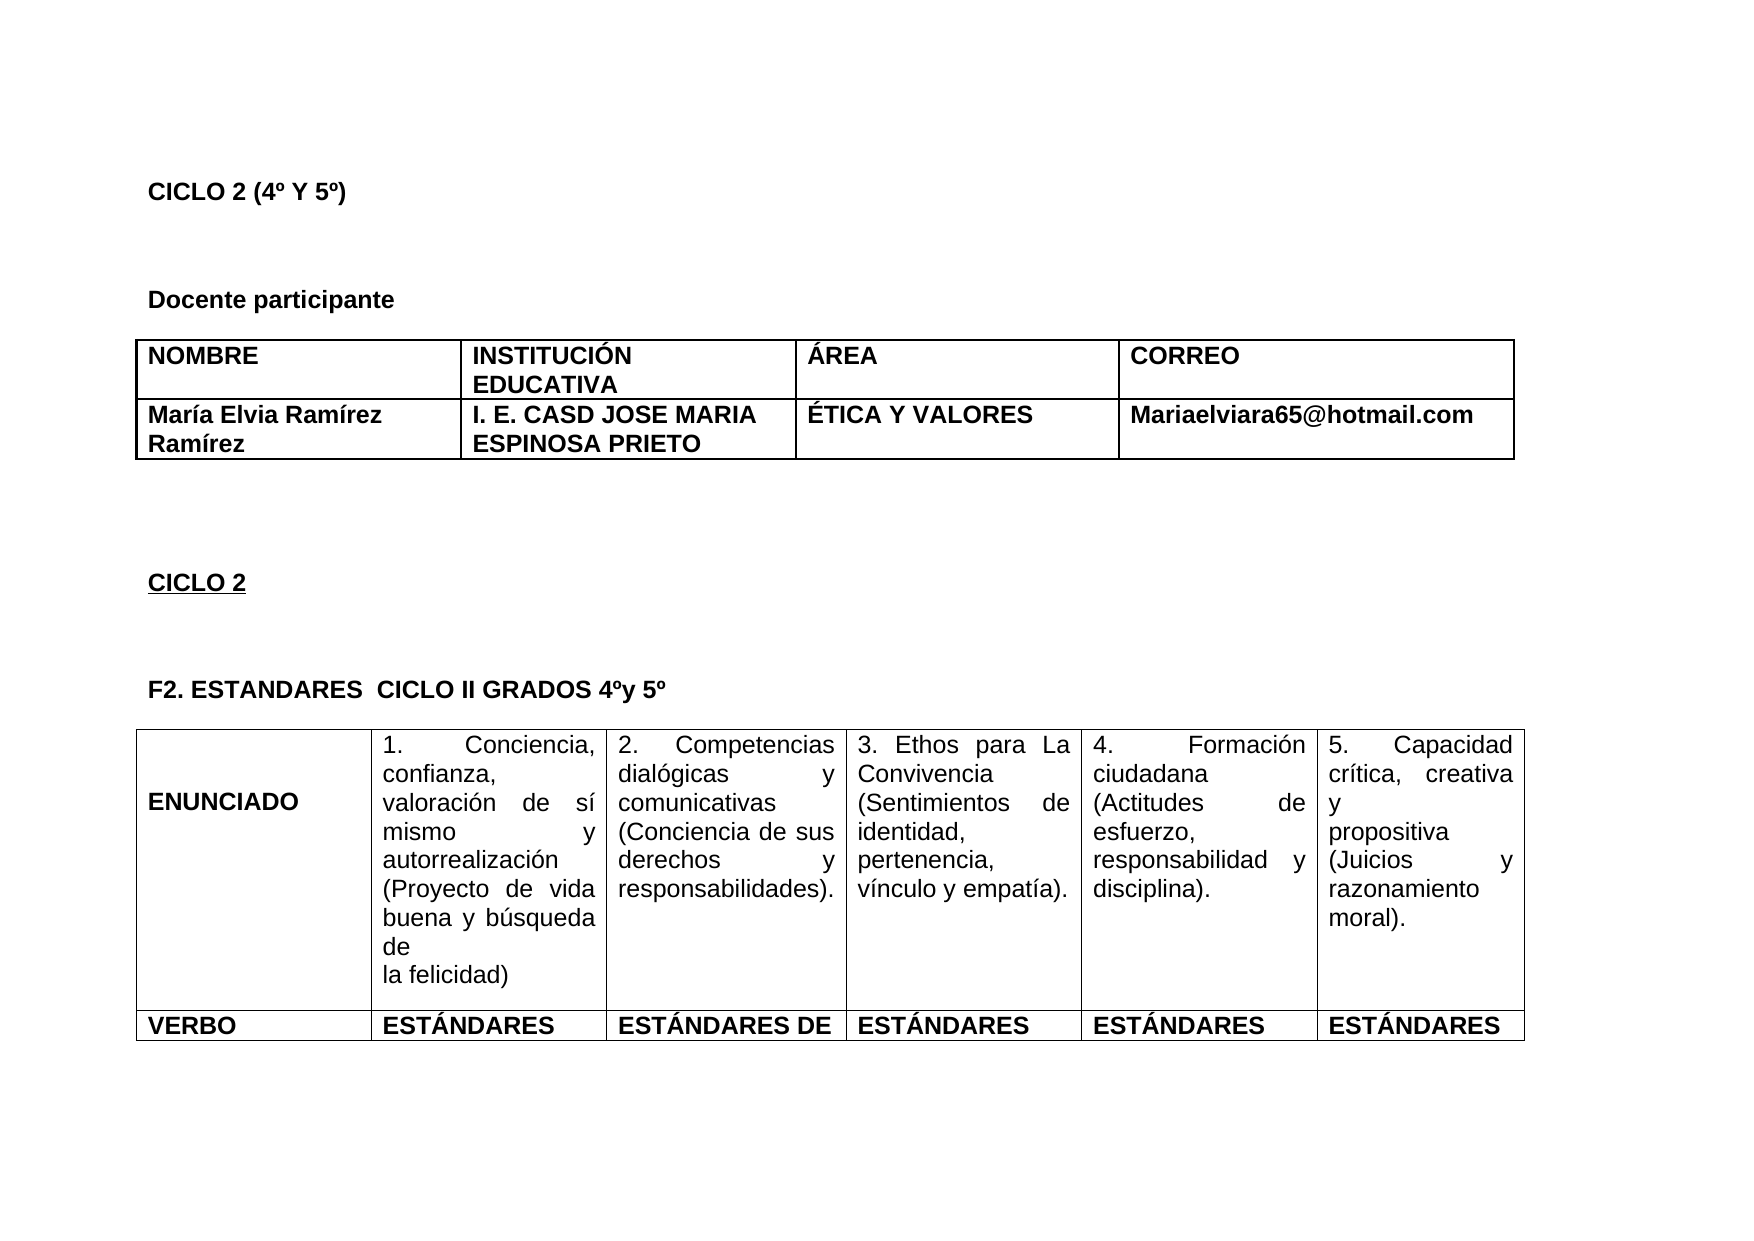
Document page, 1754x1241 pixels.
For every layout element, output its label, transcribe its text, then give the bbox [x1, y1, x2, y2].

text F2. ESTANDARES CICLO II GRADOS 4ºy 5º [148, 675, 1606, 704]
table_header [137, 730, 371, 784]
text CICLO 2 [148, 568, 1606, 596]
table_header INSTITUCIÓN EDUCATIVA [462, 341, 795, 398]
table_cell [607, 1011, 846, 1040]
table_cell ENUNCIADO [137, 787, 371, 1010]
table_cell VERBO [137, 1011, 371, 1040]
table_header 4. Formación ciudadana (Actitudes de esfuerzo, responsabilidad y disciplina). [1082, 730, 1317, 1010]
table_header CORREO [1120, 341, 1513, 398]
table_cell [1082, 1011, 1317, 1040]
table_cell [372, 1011, 606, 1040]
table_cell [847, 1011, 1081, 1040]
table_header 3. Ethos para La Convivencia (Sentimientos de identidad, pertenencia, vínculo y empatía). [847, 730, 1081, 1010]
table_cell María Elvia Ramírez Ramírez [138, 400, 460, 458]
table_cell ÉTICA Y VALORES [797, 400, 1118, 458]
table_header 1. Conciencia, confianza, valoración de sí mismo y autorrealización (Proyecto de vida buena y búsqueda de la felicidad) [372, 730, 606, 1010]
text Docente participante [148, 285, 1606, 314]
table_header 5. Capacidad crítica, creativa y propositiva (Juicios y razonamiento moral). [1318, 730, 1524, 1010]
table_cell I. E. CASD JOSE MARIA ESPINOSA PRIETO [462, 400, 795, 458]
table_header NOMBRE [138, 341, 460, 398]
table_header 2. Competencias dialógicas y comunicativas (Conciencia de sus derechos y responsabilidades). [607, 730, 846, 1010]
text CICLO 2 (4º Y 5º) [148, 177, 1606, 206]
table_header ÁREA [797, 341, 1118, 398]
table_cell Mariaelviara65@hotmail.com [1120, 400, 1513, 458]
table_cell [1318, 1011, 1524, 1040]
